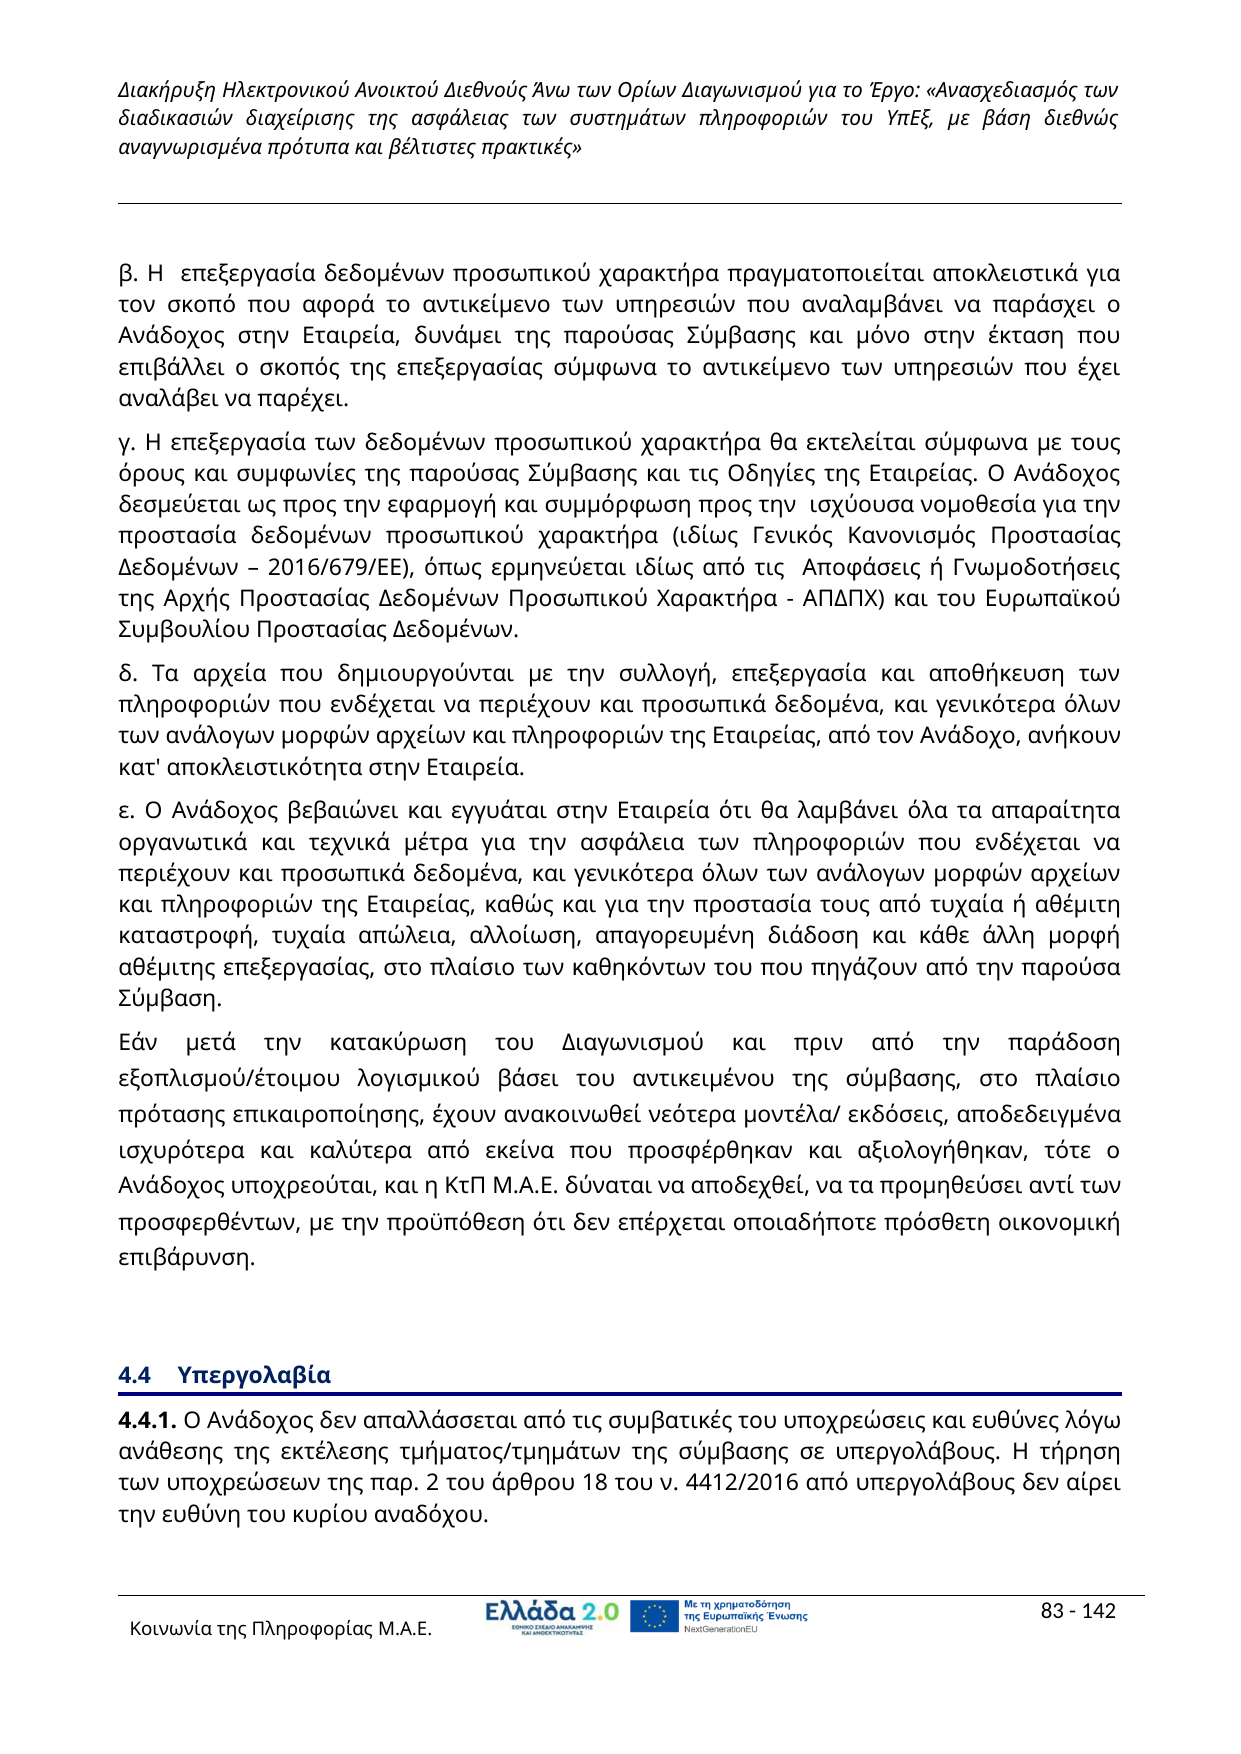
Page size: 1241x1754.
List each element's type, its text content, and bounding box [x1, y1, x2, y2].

text γ. Η επεξεργασία των δεδομένων προσωπικού χαρακτήρα θα εκτελείται σύμφωνα με τους όρους και συμφωνίες της παρούσας Σύμβασης και τις Οδηγίες της Εταιρείας. Ο Ανάδοχος δεσμεύεται ως προς την εφαρμογή και συμμόρφωση προς την ισχύουσα νομοθεσία για την προστασία δεδομένων προσωπικού χαρακτήρα (ιδίως Γενικός Κανονισμός Προστασίας Δεδομένων – 2016/679/ΕΕ), όπως ερμηνεύεται ιδίως από τις Αποφάσεις ή Γνωμοδοτήσεις της Αρχής Προστασίας Δεδομένων Προσωπικού Χαρακτήρα - ΑΠΔΠΧ) και του Ευρωπαϊκού Συμβουλίου Προστασίας Δεδομένων. [118, 426, 1122, 644]
subtitle Υπεργολαβία [118, 1359, 1122, 1392]
text ε. Ο Ανάδοχος βεβαιώνει και εγγυάται στην Εταιρεία ότι θα λαμβάνει όλα τα απαραίτητα οργανωτικά και τεχνικά μέτρα για την ασφάλεια των πληροφοριών που ενδέχεται να περιέχουν και προσωπικά δεδομένα, και γενικότερα όλων των ανάλογων μορφών αρχείων και πληροφοριών της Εταιρείας, καθώς και για την προστασία τους από τυχαία ή αθέμιτη καταστροφή, τυχαία απώλεια, αλλοίωση, απαγορευμένη διάδοση και κάθε άλλη μορφή αθέμιτης επεξεργασίας, στο πλαίσιο των καθηκόντων του που πηγάζουν από την παρούσα Σύμβαση. [118, 794, 1122, 1013]
text δ. Τα αρχεία που δημιουργούνται με την συλλογή, επεξεργασία και αποθήκευση των πληροφοριών που ενδέχεται να περιέχουν και προσωπικά δεδομένα, και γενικότερα όλων των ανάλογων μορφών αρχείων και πληροφοριών της Εταιρείας, από τον Ανάδοχο, ανήκουν κατ' αποκλειστικότητα στην Εταιρεία. [118, 657, 1122, 782]
picture [484, 1596, 813, 1636]
text β. Η επεξεργασία δεδομένων προσωπικού χαρακτήρα πραγματοποιείται αποκλειστικά για τον σκοπό που αφορά το αντικείμενο των υπηρεσιών που αναλαμβάνει να παράσχει ο Ανάδοχος στην Εταιρεία, δυνάμει της παρούσας Σύμβασης και μόνο στην έκταση που επιβάλλει ο σκοπός της επεξεργασίας σύμφωνα το αντικείμενο των υπηρεσιών που έχει αναλάβει να παρέχει. [118, 257, 1122, 413]
text 4.4.1. Ο Ανάδοχος δεν απαλλάσσεται από τις συμβατικές του υποχρεώσεις και ευθύνες λόγω ανάθεσης της εκτέλεσης τμήματος/τμημάτων της σύμβασης σε υπεργολάβους. Η τήρηση των υποχρεώσεων της παρ. 2 του άρθρου 18 του ν. 4412/2016 από υπεργολάβους δεν αίρει την ευθύνη του κυρίου αναδόχου. [118, 1404, 1122, 1529]
text Εάν μετά την κατακύρωση του Διαγωνισμού και πριν από την παράδοση εξοπλισμού/έτοιμου λογισμικού βάσει του αντικειμένου της σύμβασης, στο πλαίσιο πρότασης επικαιροποίησης, έχουν ανακοινωθεί νεότερα μοντέλα/ εκδόσεις, αποδεδειγμένα ισχυρότερα και καλύτερα από εκείνα που προσφέρθηκαν και αξιολογήθηκαν, τότε ο Ανάδοχος υποχρεούται, και η ΚτΠ Μ.Α.Ε. δύναται να αποδεχθεί, να τα προμηθεύσει αντί των προσφερθέντων, με την προϋπόθεση ότι δεν επέρχεται οποιαδήποτε πρόσθετη οικονομική επιβάρυνση. [118, 1026, 1122, 1273]
